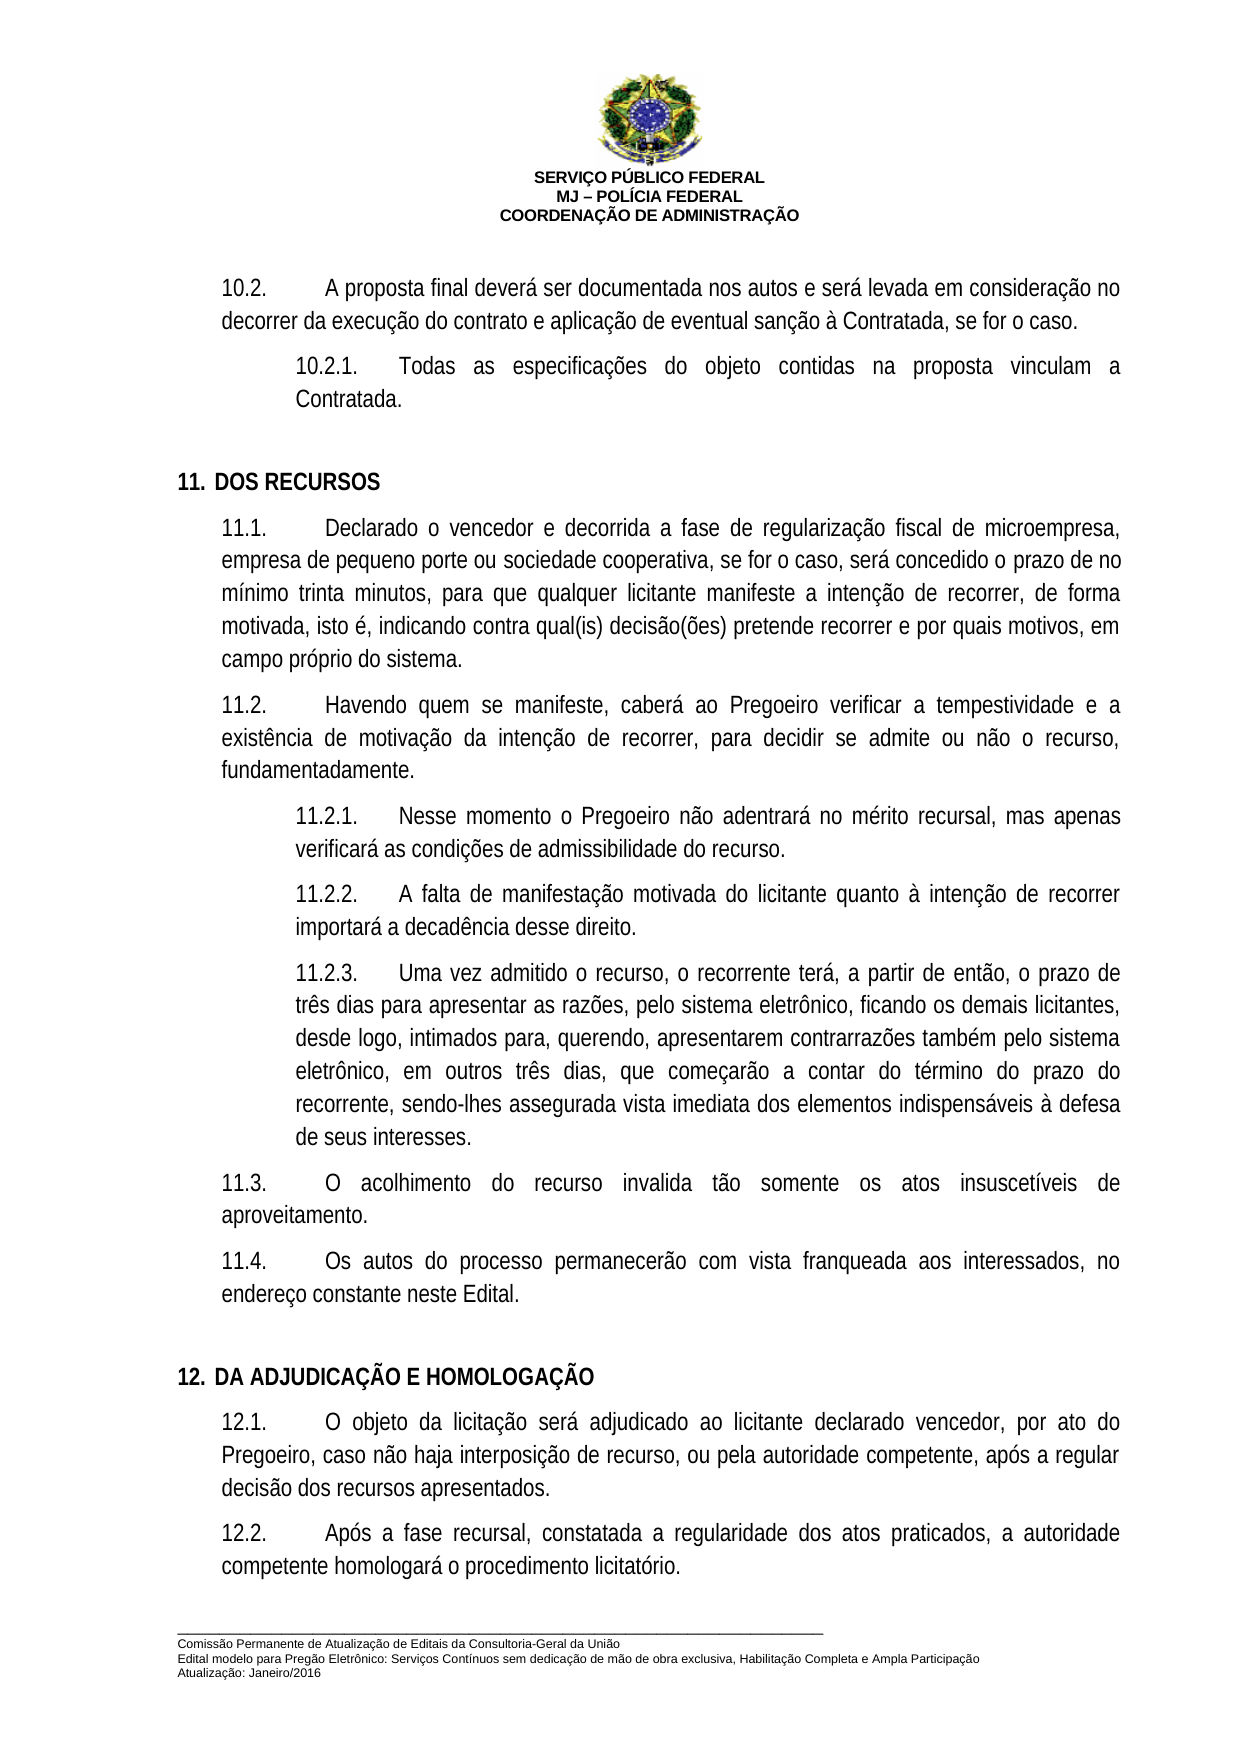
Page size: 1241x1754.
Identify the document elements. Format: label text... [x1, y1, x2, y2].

text DA ADJUDICAÇÃO E HOMOLOGAÇÃO [177, 1362, 1122, 1390]
list Uma vez admitido o recurso, o recorrente terá, a partir de então, o prazo de três dias para apresentar as razões, pelo sistema eletrônico, ficando os demais licitantes, desde logo, intimados para, querendo, apresentarem contrarrazões também pelo sistema eletrônico, em outros três dias, que começarão a contar do término do prazo do recorrente, sendo-lhes assegurada vista imediata dos elementos indispensáveis à defesa de seus interesses. [295, 958, 1122, 1151]
list Os autos do processo permanecerão com vista franqueada aos interessados, no endereço constante neste Edital. [221, 1246, 1122, 1307]
list Nesse momento o Pregoeiro não adentrará no mérito recursal, mas apenas verificará as condições de admissibilidade do recurso. [295, 801, 1122, 862]
list A proposta final deverá ser documentada nos autos e será levada em consideração no decorrer da execução do contrato e aplicação de eventual sanção à Contratada, se for o caso. [221, 273, 1122, 334]
list O objeto da licitação será adjudicado ao licitante declarado vencedor, por ato do Pregoeiro, caso não haja interposição de recurso, ou pela autoridade competente, após a regular decisão dos recursos apresentados. [221, 1407, 1122, 1502]
list O acolhimento do recurso invalida tão somente os atos insuscetíveis de aproveitamento. [221, 1168, 1122, 1229]
list Após a fase recursal, constatada a regularidade dos atos praticados, a autoridade competente homologará o procedimento licitatório. [221, 1518, 1122, 1580]
text DOS RECURSOS [177, 467, 1122, 496]
list A falta de manifestação motivada do licitante quanto à intenção de recorrer importará a decadência desse direito. [295, 879, 1122, 941]
list Havendo quem se manifeste, caberá ao Pregoeiro verificar a tempestividade e a existência de motivação da intenção de recorrer, para decidir se admite ou não o recurso, fundamentadamente. [221, 690, 1122, 784]
list Declarado o vencedor e decorrida a fase de regularização fiscal de microempresa, empresa de pequeno porte ou sociedade cooperativa, se for o caso, será concedido o prazo de no mínimo trinta minutos, para que qualquer licitante manifeste a intenção de recorrer, de forma motivada, isto é, indicando contra qual(is) decisão(ões) pretende recorrer e por quais motivos, em campo próprio do sistema. [221, 513, 1122, 673]
list Todas as especificações do objeto contidas na proposta vinculam a Contratada. [295, 351, 1122, 413]
